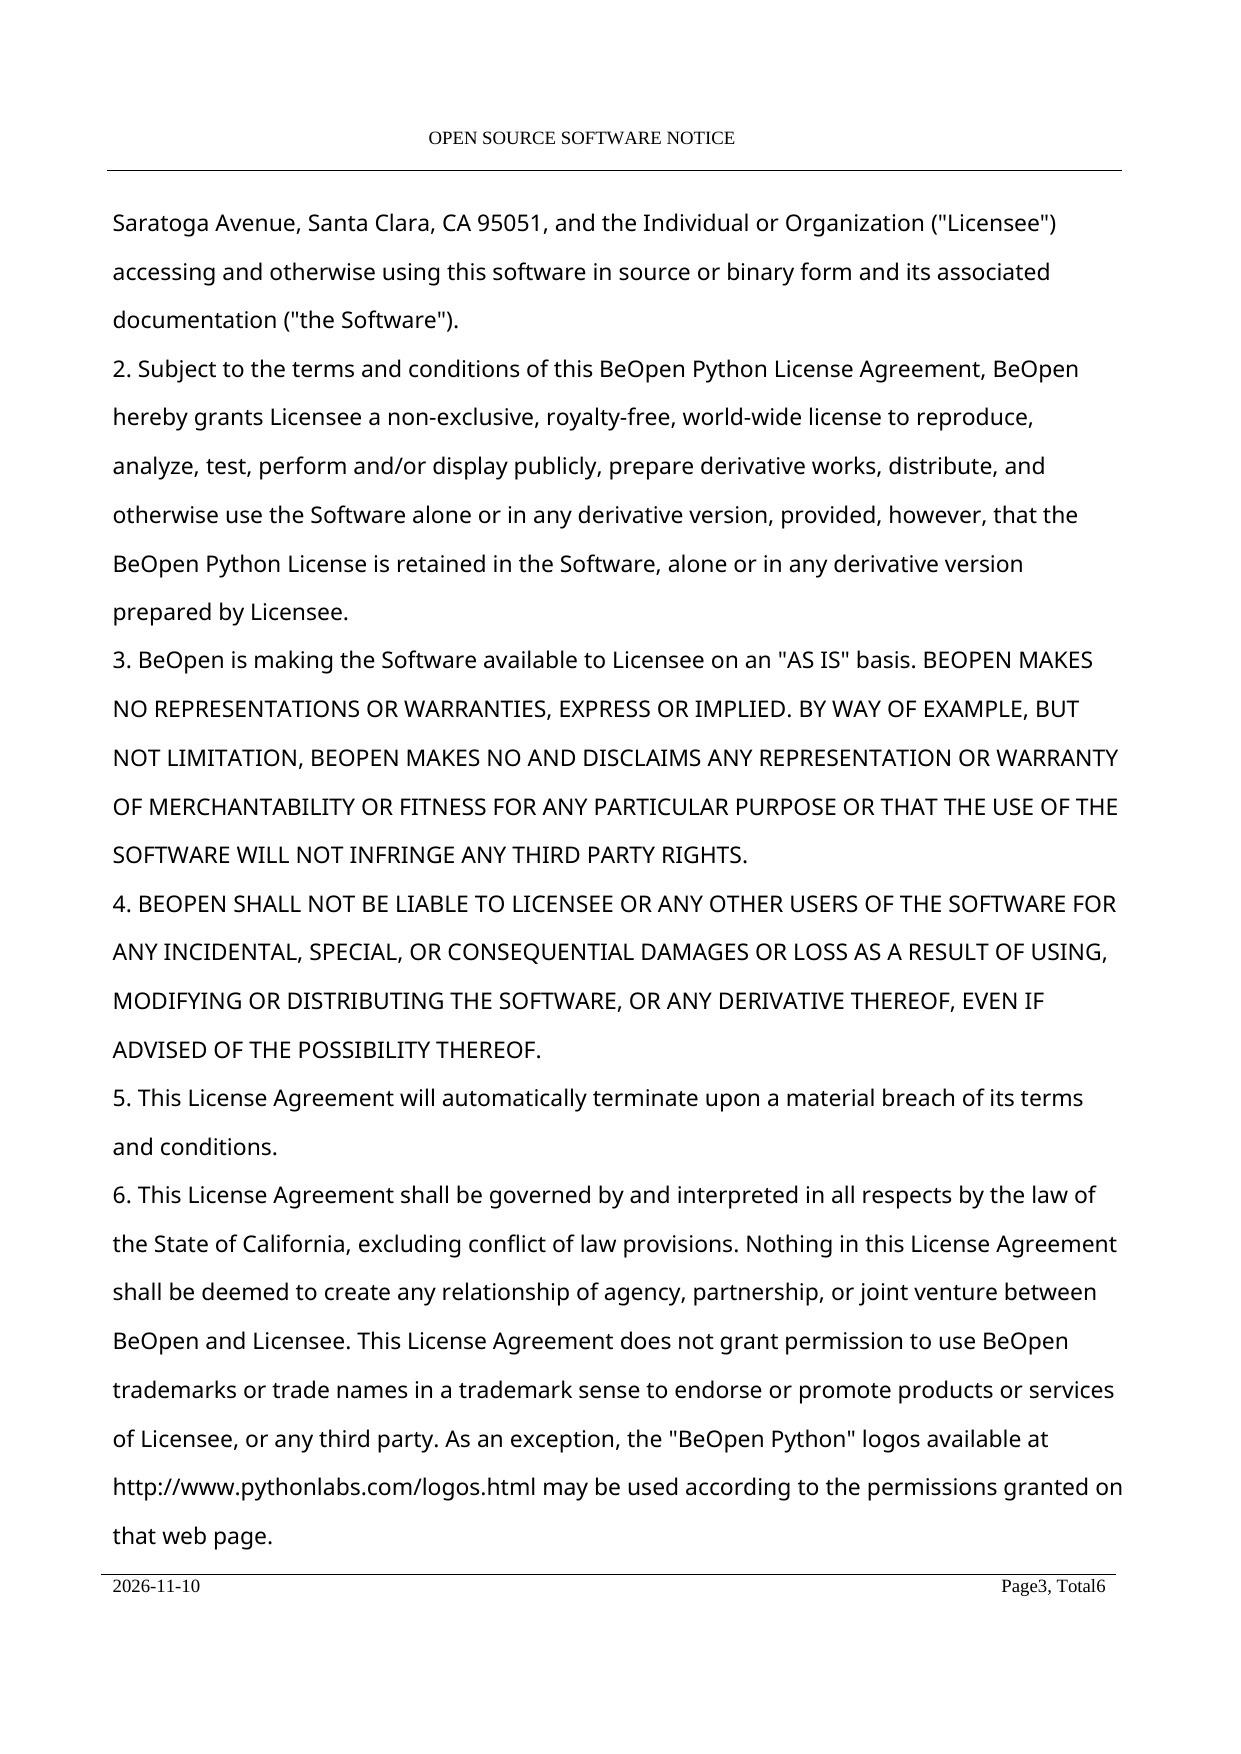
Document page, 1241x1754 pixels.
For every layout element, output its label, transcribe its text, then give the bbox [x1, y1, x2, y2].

text 3. BeOpen is making the Software available to Licensee on an "AS IS" basis. BEOPEN MAKES NO REPRESENTATIONS OR WARRANTIES, EXPRESS OR IMPLIED. BY WAY OF EXAMPLE, BUT NOT LIMITATION, BEOPEN MAKES NO AND DISCLAIMS ANY REPRESENTATION OR WARRANTY OF MERCHANTABILITY OR FITNESS FOR ANY PARTICULAR PURPOSE OR THAT THE USE OF THE SOFTWARE WILL NOT INFRINGE ANY THIRD PARTY RIGHTS. [112, 644, 1128, 871]
text 6. This License Agreement shall be governed by and interpreted in all respects by the law of the State of California, excluding conflict of law provisions. Nothing in this License Agreement shall be deemed to create any relationship of agency, partnership, or joint venture between BeOpen and Licensee. This License Agreement does not grant permission to use BeOpen trademarks or trade names in a trademark sense to endorse or promote products or services of Licensee, or any third party. As an exception, the "BeOpen Python" logos available at http://www.pythonlabs.com/logos.html may be used according to the permissions granted on that web page. [112, 1178, 1128, 1552]
text 2. Subject to the terms and conditions of this BeOpen Python License Agreement, BeOpen hereby grants Licensee a non-exclusive, royalty-free, world-wide license to reproduce, analyze, test, perform and/or display publicly, prepare derivative works, distribute, and otherwise use the Software alone or in any derivative version, provided, however, that the BeOpen Python License is retained in the Software, alone or in any derivative version prepared by Licensee. [112, 352, 1128, 628]
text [112, 206, 1128, 336]
text 5. This License Agreement will automatically terminate upon a material breach of its terms and conditions. [112, 1081, 1128, 1163]
text 4. BEOPEN SHALL NOT BE LIABLE TO LICENSEE OR ANY OTHER USERS OF THE SOFTWARE FOR ANY INCIDENTAL, SPECIAL, OR CONSEQUENTIAL DAMAGES OR LOSS AS A RESULT OF USING, MODIFYING OR DISTRIBUTING THE SOFTWARE, OR ANY DERIVATIVE THEREOF, EVEN IF ADVISED OF THE POSSIBILITY THEREOF. [112, 887, 1128, 1066]
